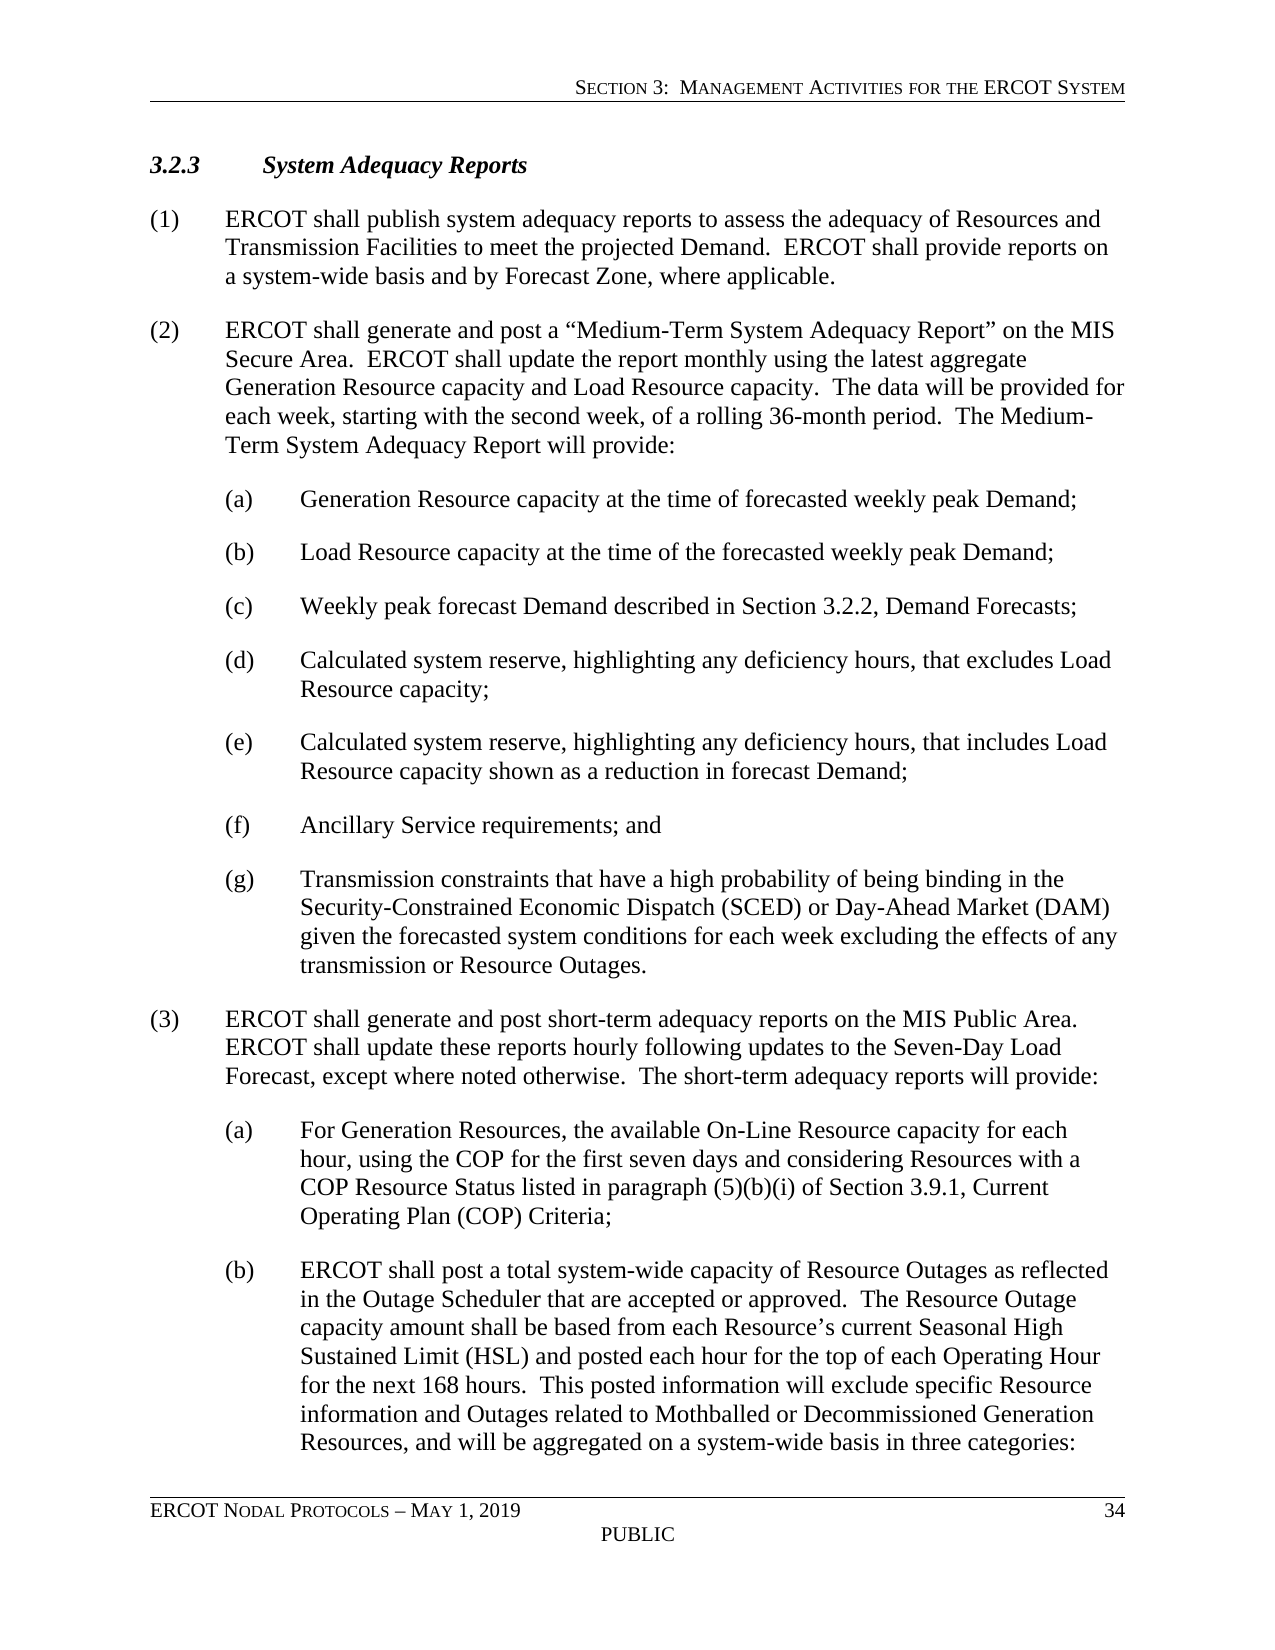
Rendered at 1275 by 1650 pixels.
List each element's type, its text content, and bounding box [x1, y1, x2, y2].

list (g) Transmission constraints that have a high probability of being binding in the Security-Constrained Economic Dispatch (SCED) or Day-Ahead Market (DAM) given the forecasted system conditions for each week excluding the effects of any transmission or Resource Outages. [225, 864, 1125, 979]
text (3) ERCOT shall generate and post short-term adequacy reports on the MIS Public Area. ERCOT shall update these reports hourly following updates to the Seven-Day Load Forecast, except where noted otherwise. The short-term adequacy reports will provide: [150, 1004, 1125, 1090]
text 3.2.3 System Adequacy Reports [150, 150, 1125, 179]
list (b) ERCOT shall post a total system-wide capacity of Resource Outages as reflected in the Outage Scheduler that are accepted or approved. The Resource Outage capacity amount shall be based from each Resource’s current Seasonal High Sustained Limit (HSL) and posted each hour for the top of each Operating Hour for the next 168 hours. This posted information will exclude specific Resource information and Outages related to Mothballed or Decommissioned Generation Resources, and will be aggregated on a system-wide basis in three categories: [225, 1255, 1125, 1456]
text (1) ERCOT shall publish system adequacy reports to assess the adequacy of Resources and Transmission Facilities to meet the projected Demand. ERCOT shall provide reports on a system-wide basis and by Forecast Zone, where applicable. [150, 204, 1125, 290]
list (b) Load Resource capacity at the time of the forecasted weekly peak Demand; [225, 537, 1125, 566]
list (e) Calculated system reserve, highlighting any deficiency hours, that includes Load Resource capacity shown as a reduction in forecast Demand; [225, 727, 1125, 785]
list (f) Ancillary Service requirements; and [150, 810, 1125, 839]
list (c) Weekly peak forecast Demand described in Section 3.2.2, Demand Forecasts; [225, 591, 1125, 620]
list (a) For Generation Resources, the available On-Line Resource capacity for each hour, using the COP for the first seven days and considering Resources with a COP Resource Status listed in paragraph (5)(b)(i) of Section 3.9.1, Current Operating Plan (COP) Criteria; [225, 1115, 1125, 1230]
list (d) Calculated system reserve, highlighting any deficiency hours, that excludes Load Resource capacity; [225, 645, 1125, 702]
list (a) Generation Resource capacity at the time of forecasted weekly peak Demand; [225, 484, 1125, 512]
text (2) ERCOT shall generate and post a “Medium-Term System Adequacy Report” on the MIS Secure Area. ERCOT shall update the report monthly using the latest aggregate Generation Resource capacity and Load Resource capacity. The data will be provided for each week, starting with the second week, of a rolling 36-month period. The Medium-Term System Adequacy Report will provide: [150, 315, 1125, 459]
